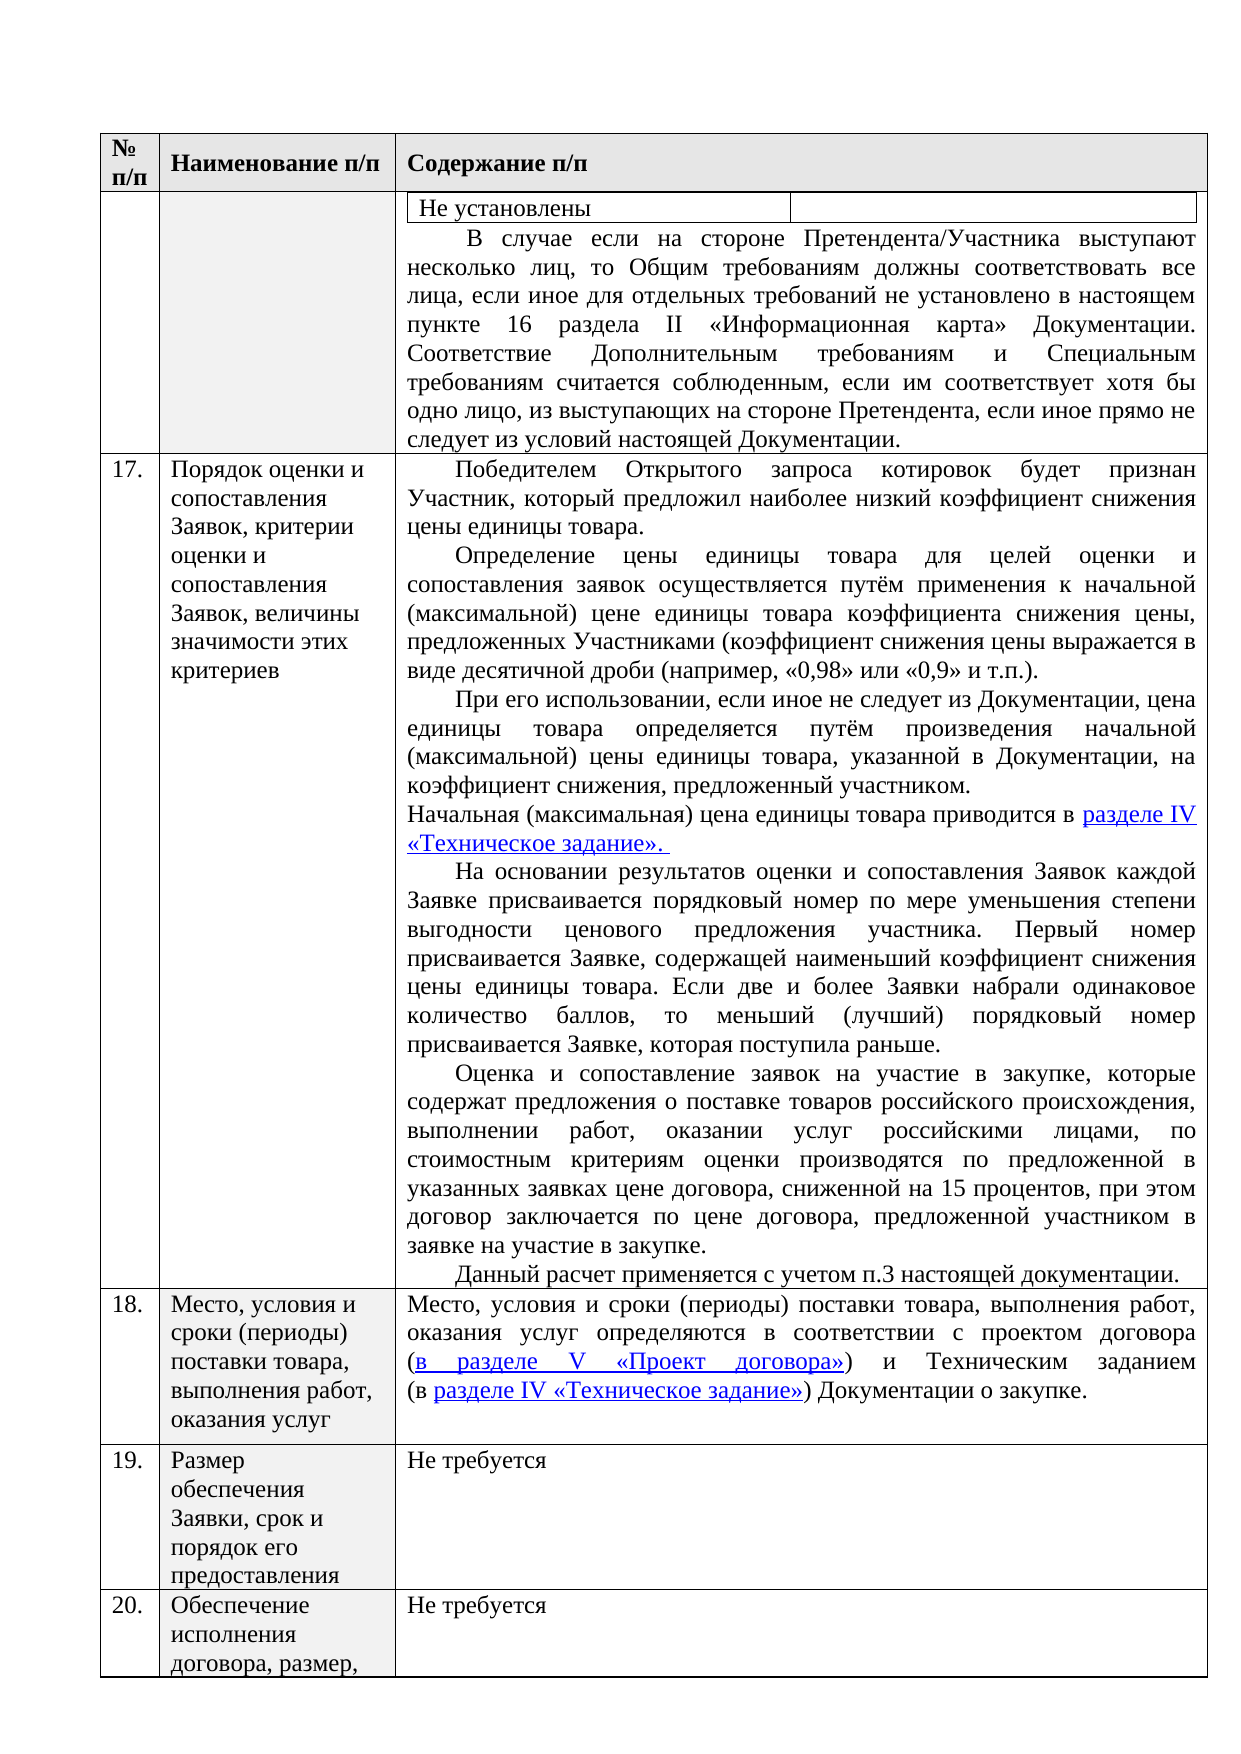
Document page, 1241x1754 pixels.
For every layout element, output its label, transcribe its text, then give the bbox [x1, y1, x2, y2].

table_cell [101, 192, 159, 453]
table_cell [396, 192, 1207, 453]
table_cell Место, условия и сроки (периоды) поставки товара, выполнения работ, оказания услуг определяются в соответствии с проектом договора (в разделе V «Проект договора») и Техническим заданием (в разделе IV «Техническое задание») Документации о закупке. [396, 1289, 1207, 1444]
table_cell Размер обеспечения Заявки, срок и порядок его предоставления [160, 1445, 395, 1589]
table_cell [101, 454, 159, 1288]
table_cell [160, 192, 395, 453]
table_cell [101, 1445, 159, 1589]
table_cell Порядок оценки и сопоставления Заявок, критерии оценки и сопоставления Заявок, величины значимости этих критериев [160, 454, 395, 1288]
table_cell Победителем Открытого запроса котировок будет признан Участник, который предложил наиболее низкий коэффициент снижения цены единицы товара. Определение цены единицы товара для целей оценки и сопоставления заявок осуществляется путём применения к начальной (максимальной) цене единицы товара коэффициента снижения цены, предложенных Участниками (коэффициент снижения цены выражается в виде десятичной дроби (например, «0,98» или «0,9» и т.п.). При его использовании, если иное не следует из Документации, цена единицы товара определяется путём произведения начальной (максимальной) цены единицы товара, указанной в Документации, на коэффициент снижения, предложенный участником. Начальная (максимальная) цена единицы товара приводится в разделе IV «Техническое задание». На основании результатов оценки и сопоставления Заявок каждой Заявке присваивается порядковый номер по мере уменьшения степени выгодности ценового предложения участника. Первый номер присваивается Заявке, содержащей наименьший коэффициент снижения цены единицы товара. Если две и более Заявки набрали одинаковое количество баллов, то меньший (лучший) порядковый номер присваивается Заявке, которая поступила раньше. Оценка и сопоставление заявок на участие в закупке, которые содержат предложения о поставке товаров российского происхождения, выполнении работ, оказании услуг российскими лицами, по стоимостным критериям оценки производятся по предложенной в указанных заявках цене договора, сниженной на 15 процентов, при этом договор заключается по цене договора, предложенной участником в заявке на участие в закупке. Данный расчет применяется с учетом п.3 настоящей документации. [396, 454, 1207, 1288]
table_cell Место, условия и сроки (периоды) поставки товара, выполнения работ, оказания услуг [160, 1289, 395, 1444]
table_header № п/п [101, 134, 159, 191]
table_cell Не требуется [396, 1590, 1207, 1676]
table_header Наименование п/п [160, 134, 395, 191]
table_cell [101, 1590, 159, 1676]
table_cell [160, 1590, 395, 1676]
table_cell [101, 1289, 159, 1444]
table_cell Не требуется [396, 1445, 1207, 1589]
table_header Содержание п/п [396, 134, 1207, 191]
